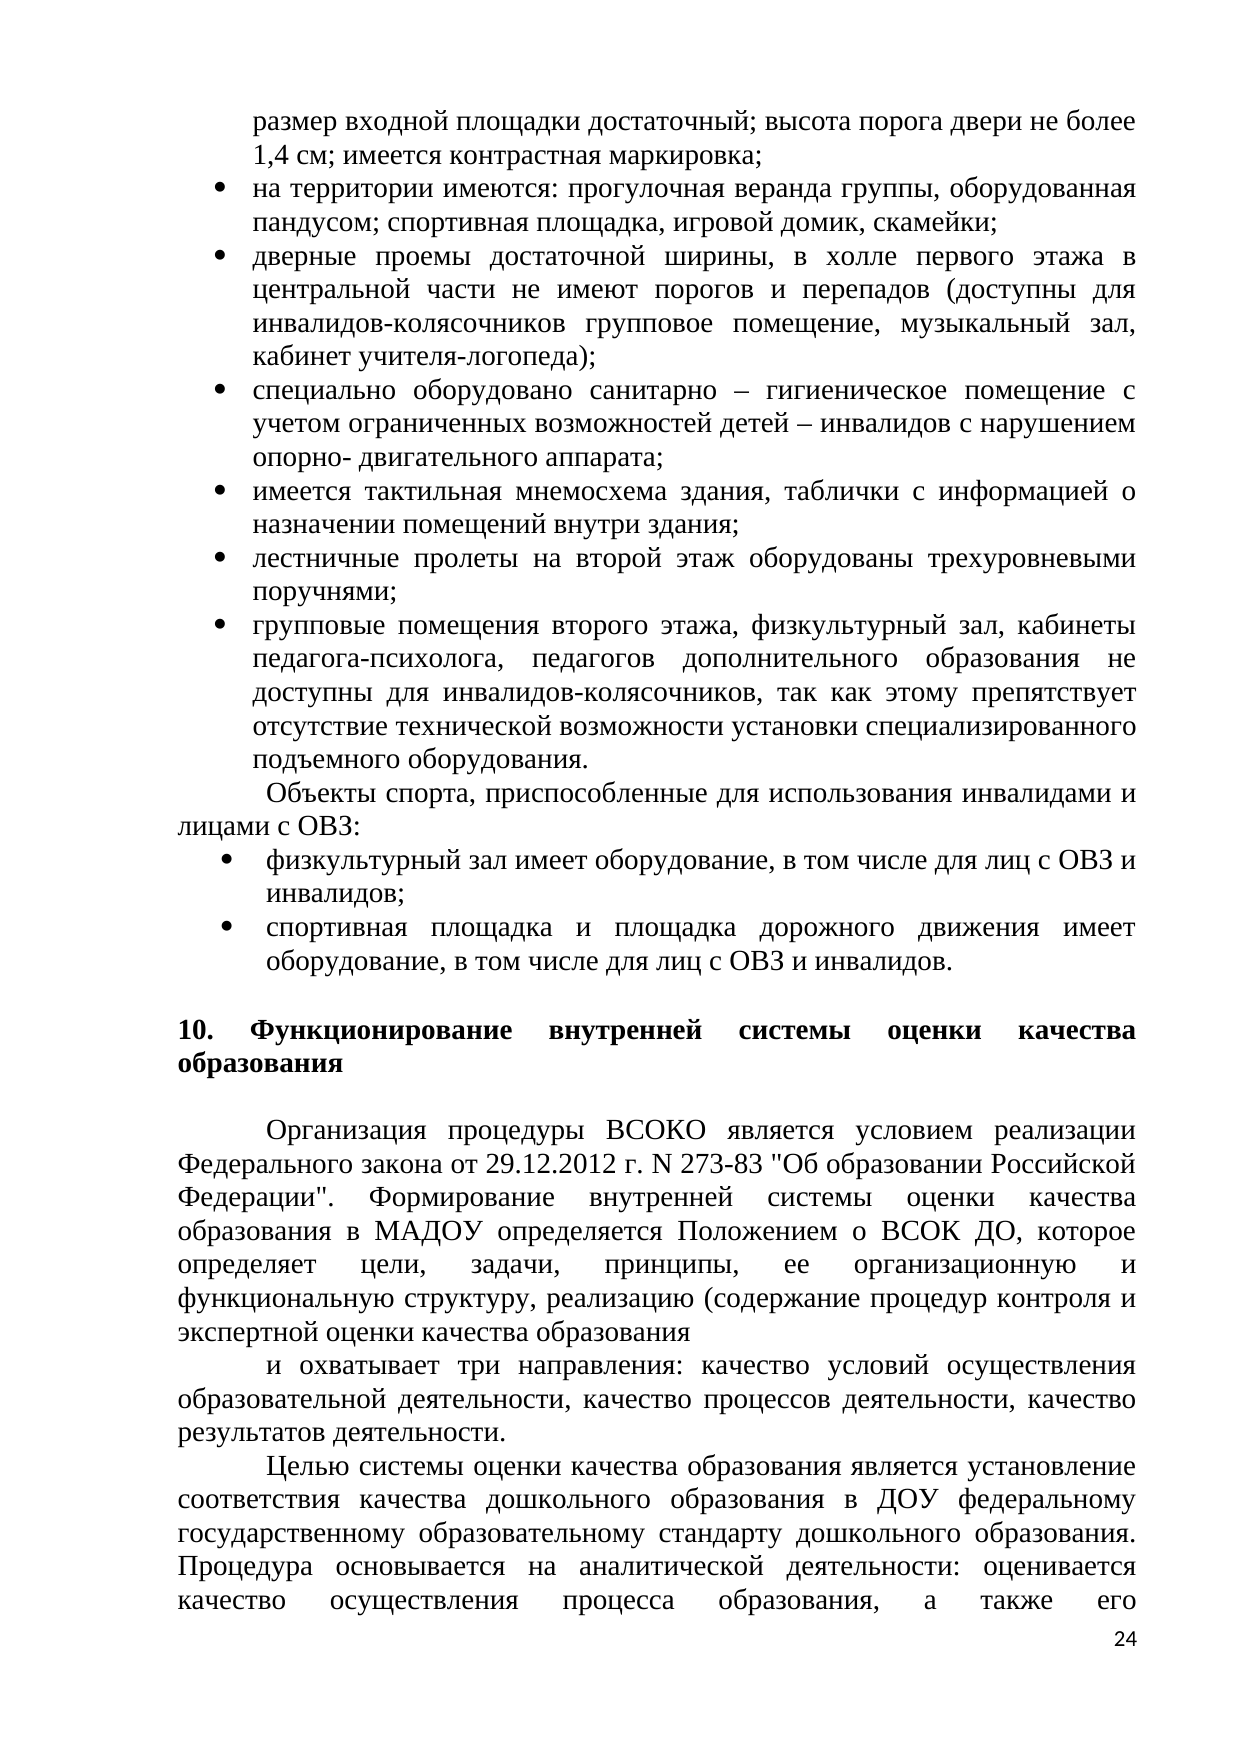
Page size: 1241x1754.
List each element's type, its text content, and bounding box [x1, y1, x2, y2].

list и охватывает три направления: качество условий осуществления образовательной деятельности, качество процессов деятельности, качество результатов деятельности. [177, 1347, 1137, 1448]
list специально оборудовано санитарно – гигиеническое помещение с учетом ограниченных возможностей детей – инвалидов с нарушением опорно- двигательного аппарата; [215, 372, 1137, 473]
list спортивная площадка и площадка дорожного движения имеет оборудование, в том числе для лиц с ОВЗ и инвалидов. [222, 909, 1137, 976]
list физкультурный зал имеет оборудование, в том числе для лиц с ОВЗ и инвалидов; [222, 842, 1137, 909]
list лестничные пролеты на второй этаж оборудованы трехуровневыми поручнями; [215, 540, 1137, 607]
list на территории имеются: прогулочная веранда группы, оборудованная пандусом; спортивная площадка, игровой домик, скамейки; [215, 170, 1137, 238]
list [177, 1448, 1137, 1616]
list имеется тактильная мнемосхема здания, таблички с информацией о назначении помещений внутри здания; [215, 473, 1137, 540]
text Объекты спорта, приспособленные для использования инвалидами и лицами с ОВЗ: [177, 775, 1137, 842]
list групповые помещения второго этажа, физкультурный зал, кабинеты педагога-психолога, педагогов дополнительного образования не доступны для инвалидов-колясочников, так как этому препятствует отсутствие технической возможности установки специализированного подъемного оборудования. [215, 607, 1137, 775]
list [215, 103, 1137, 170]
list Организация процедуры ВСОКО является условием реализации Федерального закона от 29.12.2012 г. N 273-83 "Об образовании Российской Федерации". Формирование внутренней системы оценки качества образования в МАДОУ определяется Положением о ВСОК ДО, которое определяет цели, задачи, принципы, ее организационную и функциональную структуру, реализацию (содержание процедур контроля и экспертной оценки качества образования [177, 1112, 1137, 1347]
list 10. Функционирование внутренней системы оценки качества образования [177, 1012, 1137, 1079]
list дверные проемы достаточной ширины, в холле первого этажа в центральной части не имеют порогов и перепадов (доступны для инвалидов-колясочников групповое помещение, музыкальный зал, кабинет учителя-логопеда); [215, 238, 1137, 372]
